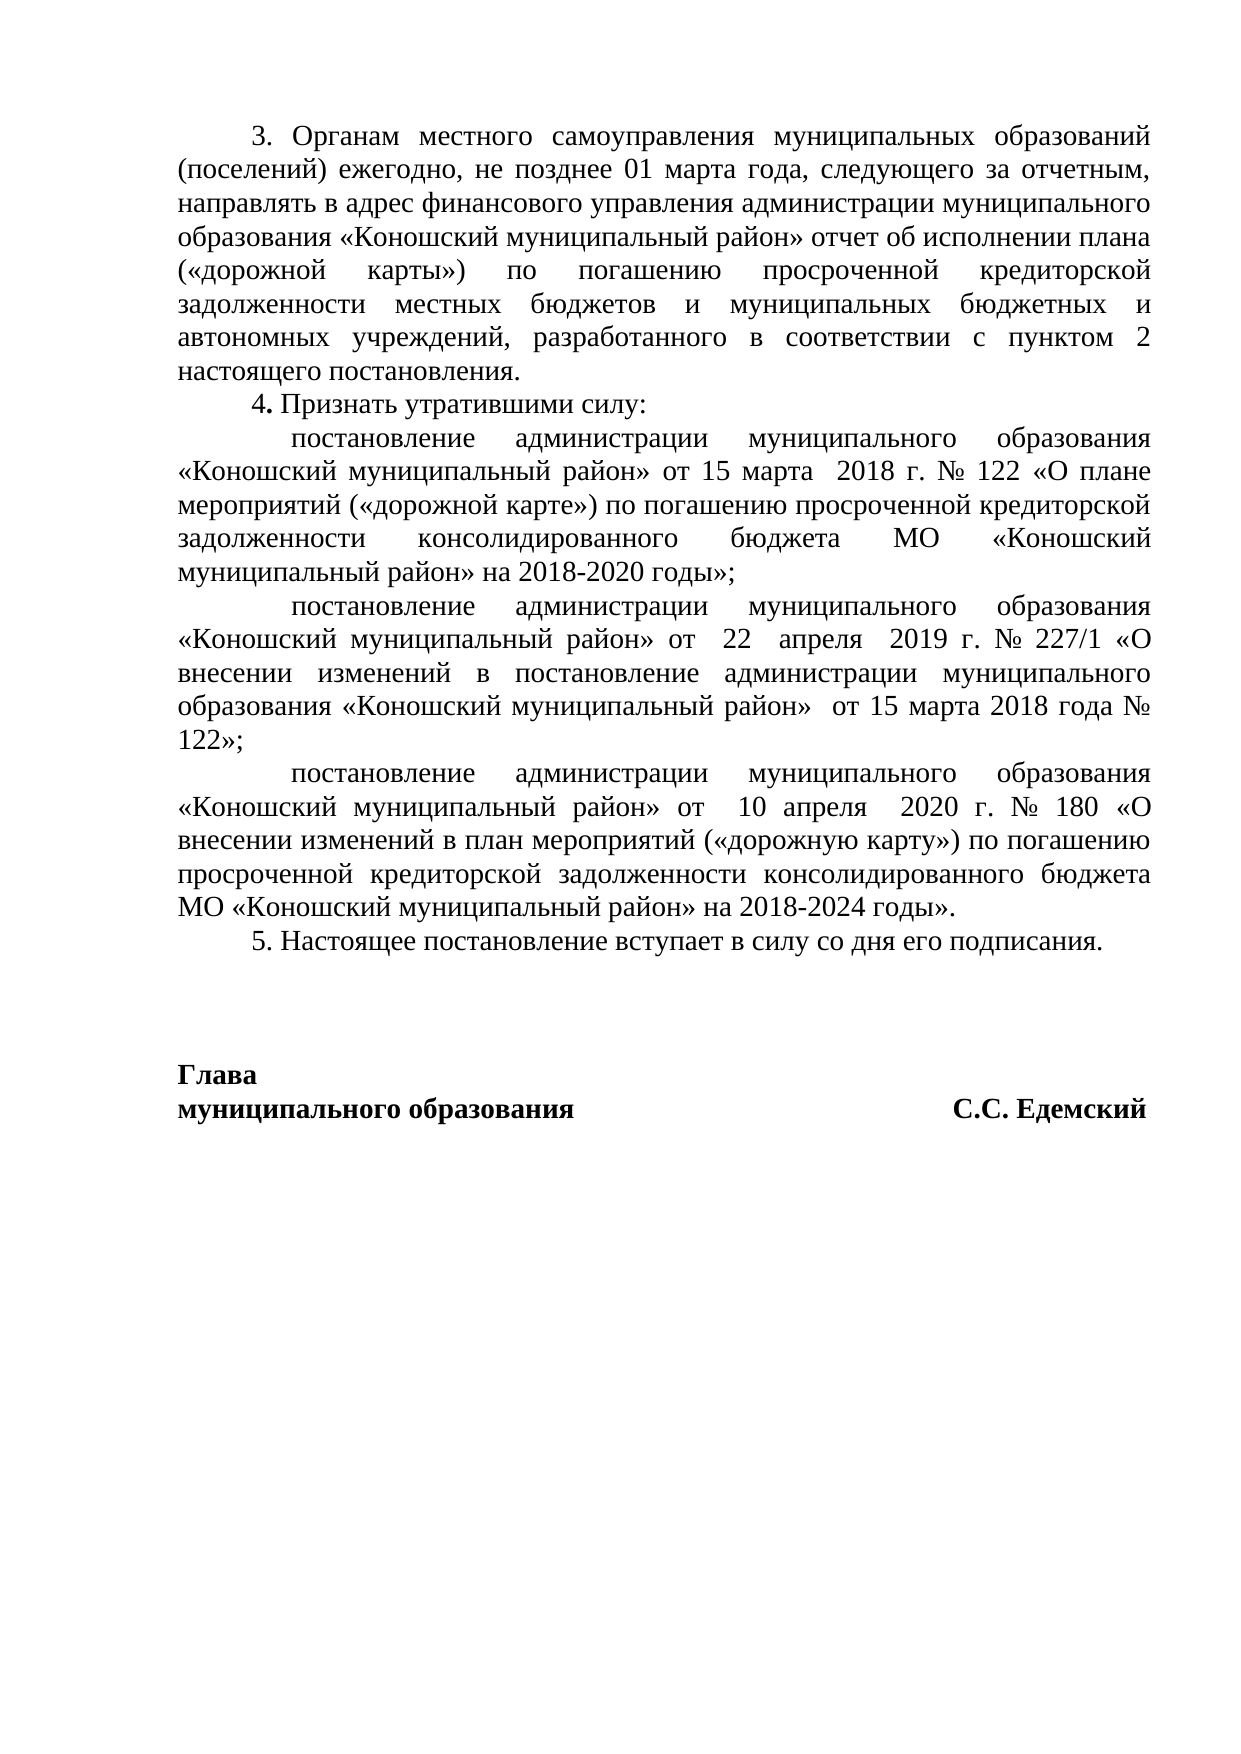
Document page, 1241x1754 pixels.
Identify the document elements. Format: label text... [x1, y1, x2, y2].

text муниципального образования С.С. Едемский [177, 1091, 1152, 1124]
text 5. Настоящее постановление вступает в силу со дня его подписания. [177, 923, 1152, 957]
text Глава [177, 1057, 1152, 1091]
text 4. Признать утратившими силу: [177, 386, 1152, 420]
text постановление администрации муниципального образования «Коношский муниципальный район» от 15 марта 2018 г. № 122 «О плане мероприятий («дорожной карте») по погашению просроченной кредиторской задолженности консолидированного бюджета МО «Коношский муниципальный район» на 2018-2020 годы»; [177, 420, 1152, 588]
text 3. Органам местного самоуправления муниципальных образований (поселений) ежегодно, не позднее 01 марта года, следующего за отчетным, направлять в адрес финансового управления администрации муниципального образования «Коношский муниципальный район» отчет об исполнении плана («дорожной карты») по погашению просроченной кредиторской задолженности местных бюджетов и муниципальных бюджетных и автономных учреждений, разработанного в соответствии с пунктом 2 настоящего постановления. [177, 118, 1152, 386]
text постановление администрации муниципального образования «Коношский муниципальный район» от 22 апреля 2019 г. № 227/1 «О внесении изменений в постановление администрации муниципального образования «Коношский муниципальный район» от 15 марта 2018 года № 122»; [177, 588, 1152, 755]
text постановление администрации муниципального образования «Коношский муниципальный район» от 10 апреля 2020 г. № 180 «О внесении изменений в план мероприятий («дорожную карту») по погашению просроченной кредиторской задолженности консолидированного бюджета МО «Коношский муниципальный район» на 2018-2024 годы». [177, 755, 1152, 923]
